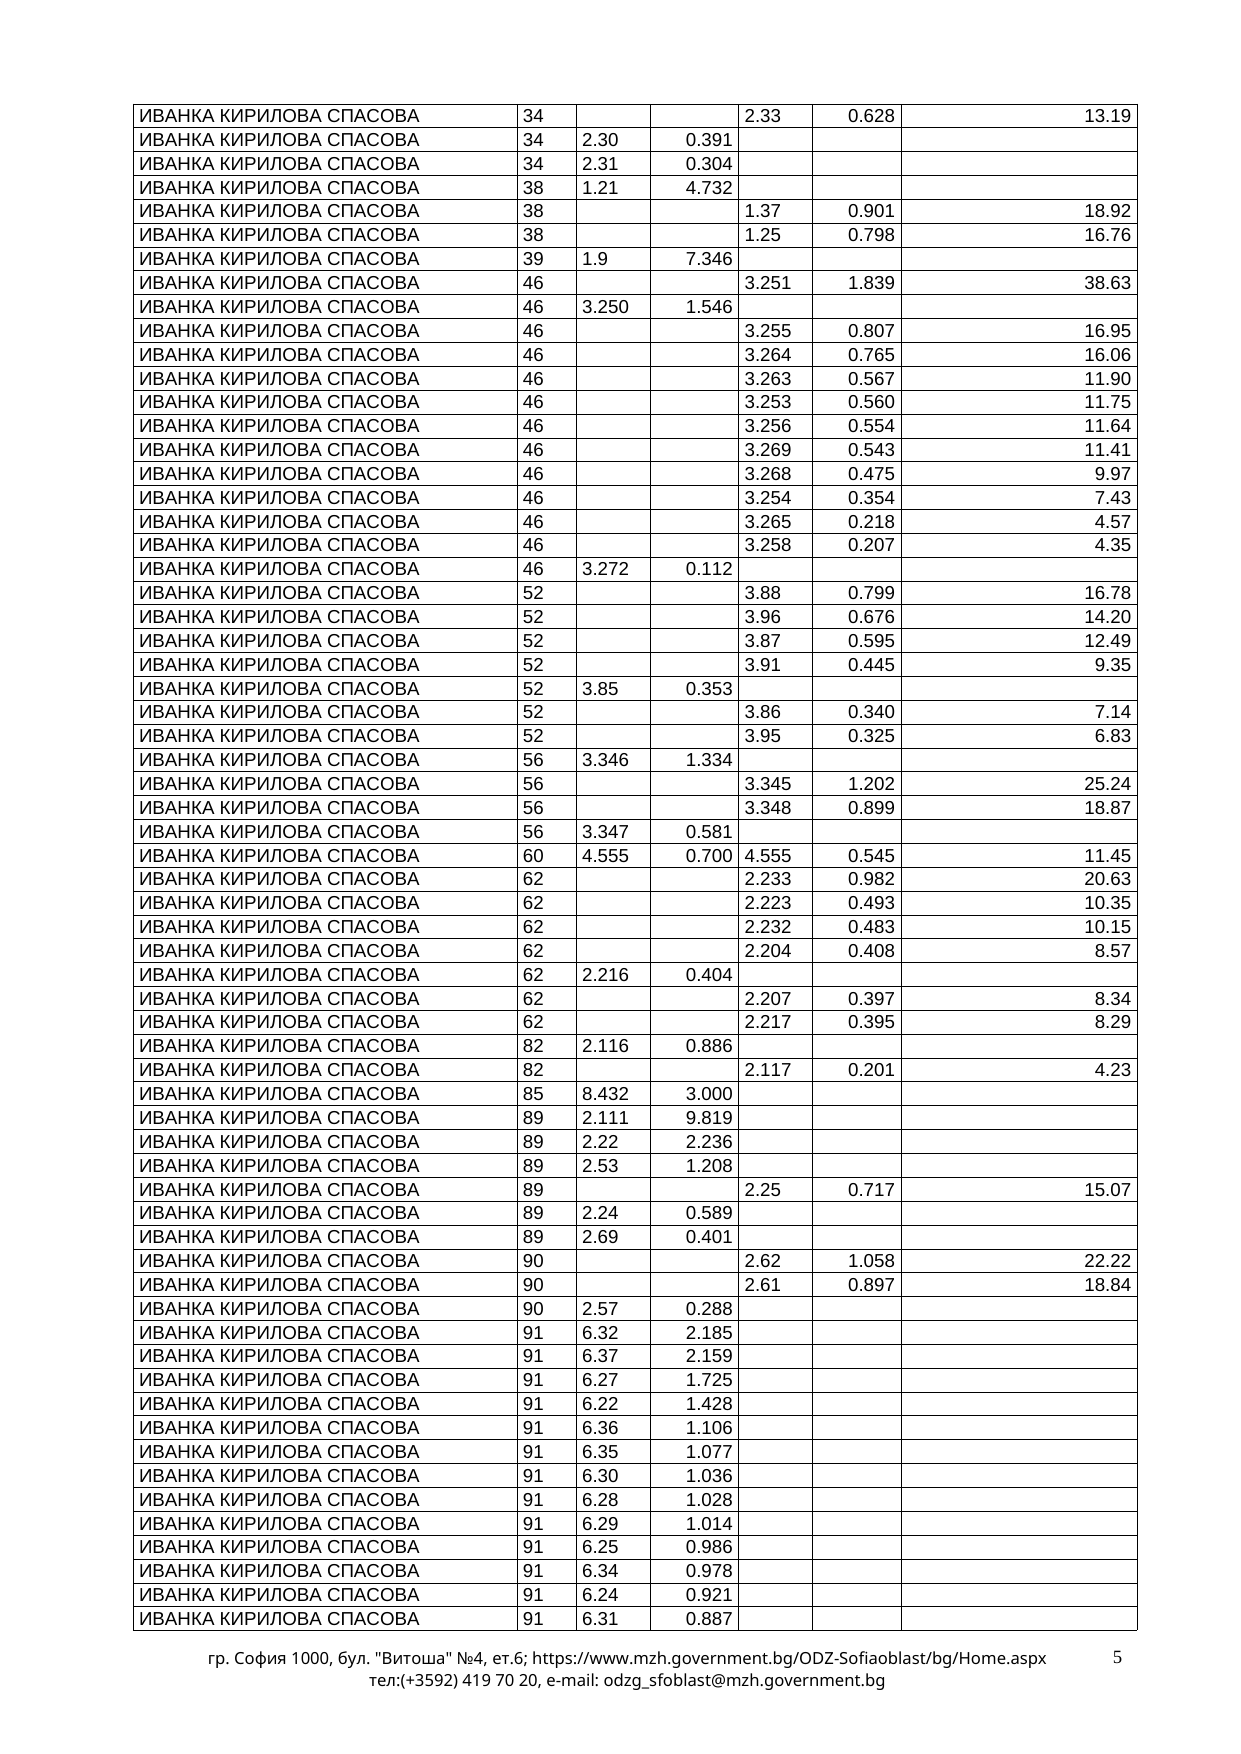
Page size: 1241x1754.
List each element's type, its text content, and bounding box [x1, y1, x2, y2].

table_cell 3.254 [739, 486, 812, 509]
table_cell 0.978 [651, 1560, 738, 1582]
table_cell [739, 1440, 812, 1463]
table_cell 9.97 [902, 462, 1137, 485]
table_cell 1.25 [739, 224, 812, 247]
table_cell 6.27 [577, 1369, 650, 1392]
table_cell 8.29 [902, 1011, 1137, 1034]
table_cell 46 [518, 462, 576, 485]
table_cell ИВАНКА КИРИЛОВА СПАСОВА [134, 677, 517, 700]
table_cell 4.35 [902, 534, 1137, 557]
table_cell 0.798 [813, 224, 901, 247]
table_cell 46 [518, 343, 576, 366]
table_cell [902, 152, 1137, 175]
table_cell ИВАНКА КИРИЛОВА СПАСОВА [134, 439, 517, 461]
table_cell 0.325 [813, 725, 901, 747]
table_cell 89 [518, 1106, 576, 1129]
table_cell 1.014 [651, 1512, 738, 1535]
table_cell ИВАНКА КИРИЛОВА СПАСОВА [134, 558, 517, 581]
table_cell [902, 176, 1137, 199]
table_cell [577, 939, 650, 962]
table_cell 3.88 [739, 582, 812, 604]
table_cell [902, 1560, 1137, 1582]
table_cell 89 [518, 1154, 576, 1177]
table_cell 52 [518, 701, 576, 724]
table_cell [902, 1321, 1137, 1344]
table_cell 0.401 [651, 1226, 738, 1248]
table_cell [577, 439, 650, 461]
table_cell 25.24 [902, 772, 1137, 795]
table_cell [651, 439, 738, 461]
table_cell [651, 772, 738, 795]
table_cell ИВАНКА КИРИЛОВА СПАСОВА [134, 224, 517, 247]
table_cell 4.23 [902, 1059, 1137, 1081]
table_cell [577, 224, 650, 247]
table_cell 3.96 [739, 605, 812, 628]
table_cell ИВАНКА КИРИЛОВА СПАСОВА [134, 820, 517, 843]
table_cell [651, 200, 738, 223]
table_cell 0.545 [813, 844, 901, 867]
table_cell 0.986 [651, 1536, 738, 1558]
table_cell 0.581 [651, 820, 738, 843]
table_cell 0.899 [813, 796, 901, 819]
table_cell [651, 868, 738, 891]
table_cell 10.15 [902, 916, 1137, 938]
table_cell [902, 820, 1137, 843]
table_cell 39 [518, 248, 576, 270]
table_cell 16.06 [902, 343, 1137, 366]
table_cell [902, 1106, 1137, 1129]
table_cell [813, 176, 901, 199]
table_cell 3.348 [739, 796, 812, 819]
table_cell [739, 677, 812, 700]
table_cell [651, 105, 738, 127]
table_cell 0.445 [813, 653, 901, 676]
table_cell 0.887 [651, 1607, 738, 1630]
table_cell 7.14 [902, 701, 1137, 724]
table_cell 46 [518, 295, 576, 318]
table_cell [651, 1273, 738, 1296]
table_cell 90 [518, 1250, 576, 1272]
table_cell 0.395 [813, 1011, 901, 1034]
table_cell 6.34 [577, 1560, 650, 1582]
table_cell 3.86 [739, 701, 812, 724]
table_cell 6.24 [577, 1584, 650, 1606]
table_cell 6.36 [577, 1416, 650, 1439]
table_cell ИВАНКА КИРИЛОВА СПАСОВА [134, 486, 517, 509]
table_cell 6.32 [577, 1321, 650, 1344]
table_cell 6.25 [577, 1536, 650, 1558]
table_cell 8.57 [902, 939, 1137, 962]
table_cell 2.216 [577, 963, 650, 986]
table_cell 62 [518, 939, 576, 962]
table_cell 60 [518, 844, 576, 867]
table_cell [577, 629, 650, 652]
table_cell ИВАНКА КИРИЛОВА СПАСОВА [134, 462, 517, 485]
table_cell [651, 271, 738, 294]
table_cell ИВАНКА КИРИЛОВА СПАСОВА [134, 1082, 517, 1105]
table_cell 62 [518, 916, 576, 938]
table_cell [651, 892, 738, 914]
table_cell [813, 1202, 901, 1224]
table_cell 1.9 [577, 248, 650, 270]
table_cell [577, 916, 650, 938]
table_cell 3.268 [739, 462, 812, 485]
table_cell [577, 1059, 650, 1081]
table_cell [134, 1607, 517, 1630]
table_cell [577, 271, 650, 294]
table_cell [577, 534, 650, 557]
table_cell [577, 1178, 650, 1201]
table_cell 2.223 [739, 892, 812, 914]
table_cell [739, 1584, 812, 1606]
table_cell [739, 128, 812, 151]
table_cell [739, 295, 812, 318]
table_cell 2.217 [739, 1011, 812, 1034]
table_cell 46 [518, 391, 576, 413]
table_cell [902, 128, 1137, 151]
table_cell [577, 200, 650, 223]
table_cell 6.30 [577, 1464, 650, 1487]
table_cell ИВАНКА КИРИЛОВА СПАСОВА [134, 295, 517, 318]
table_cell [739, 1607, 812, 1630]
table_cell 0.391 [651, 128, 738, 151]
table_cell ИВАНКА КИРИЛОВА СПАСОВА [134, 1011, 517, 1034]
table_cell 16.95 [902, 319, 1137, 342]
table_cell [651, 462, 738, 485]
table_cell [577, 701, 650, 724]
table_cell [739, 1106, 812, 1129]
table_cell 15.07 [902, 1178, 1137, 1201]
table_cell 91 [518, 1607, 576, 1630]
table_cell 7.346 [651, 248, 738, 270]
table_cell ИВАНКА КИРИЛОВА СПАСОВА [134, 200, 517, 223]
table_cell [813, 677, 901, 700]
table_cell ИВАНКА КИРИЛОВА СПАСОВА [134, 749, 517, 771]
table_cell 1.208 [651, 1154, 738, 1177]
table_cell 91 [518, 1488, 576, 1511]
table_cell [902, 1488, 1137, 1511]
table_cell 0.483 [813, 916, 901, 938]
table_cell [577, 343, 650, 366]
table_cell 2.57 [577, 1297, 650, 1320]
table_cell 3.250 [577, 295, 650, 318]
table_cell 0.207 [813, 534, 901, 557]
table_cell [577, 725, 650, 747]
table_cell 3.265 [739, 510, 812, 533]
table_cell 52 [518, 677, 576, 700]
table_cell [577, 510, 650, 533]
table_cell 56 [518, 749, 576, 771]
table_cell 2.53 [577, 1154, 650, 1177]
table_cell ИВАНКА КИРИЛОВА СПАСОВА [134, 796, 517, 819]
table_cell ИВАНКА КИРИЛОВА СПАСОВА [134, 1512, 517, 1535]
table_cell 0.921 [651, 1584, 738, 1606]
table_cell [813, 1226, 901, 1248]
table_cell [902, 1536, 1137, 1558]
table_cell [651, 725, 738, 747]
table_cell 3.255 [739, 319, 812, 342]
table_cell 8.432 [577, 1082, 650, 1105]
table_cell 38.63 [902, 271, 1137, 294]
table_cell 16.76 [902, 224, 1137, 247]
table_cell ИВАНКА КИРИЛОВА СПАСОВА [134, 391, 517, 413]
table_cell 1.036 [651, 1464, 738, 1487]
table_cell 18.92 [902, 200, 1137, 223]
table_cell 3.251 [739, 271, 812, 294]
table_cell ИВАНКА КИРИЛОВА СПАСОВА [134, 582, 517, 604]
table_cell [577, 868, 650, 891]
table_cell 91 [518, 1560, 576, 1582]
table_cell 91 [518, 1369, 576, 1392]
table_cell ИВАНКА КИРИЛОВА СПАСОВА [134, 892, 517, 914]
table_cell ИВАНКА КИРИЛОВА СПАСОВА [134, 1369, 517, 1392]
table_cell [902, 1440, 1137, 1463]
table_cell [651, 224, 738, 247]
table_cell [813, 1584, 901, 1606]
table_cell ИВАНКА КИРИЛОВА СПАСОВА [134, 510, 517, 533]
table_cell [651, 701, 738, 724]
table_cell [813, 1321, 901, 1344]
table_cell 2.236 [651, 1130, 738, 1153]
table_cell [813, 128, 901, 151]
table_cell [813, 820, 901, 843]
table_cell 0.700 [651, 844, 738, 867]
table_cell 6.35 [577, 1440, 650, 1463]
table_cell [902, 1369, 1137, 1392]
table_cell [577, 987, 650, 1010]
table_cell [577, 605, 650, 628]
table_cell 91 [518, 1536, 576, 1558]
table_cell 13.19 [902, 105, 1137, 127]
table_cell [902, 1393, 1137, 1415]
table_cell [902, 1297, 1137, 1320]
table_cell 2.232 [739, 916, 812, 938]
table_cell 0.589 [651, 1202, 738, 1224]
table_cell 91 [518, 1393, 576, 1415]
table_cell [651, 582, 738, 604]
table_cell [739, 248, 812, 270]
table_cell [577, 462, 650, 485]
table_cell 16.78 [902, 582, 1137, 604]
table_cell 0.493 [813, 892, 901, 914]
table_cell [902, 248, 1137, 270]
table_cell 0.799 [813, 582, 901, 604]
table_cell [813, 1607, 901, 1630]
table_cell 2.24 [577, 1202, 650, 1224]
table_cell [739, 1464, 812, 1487]
table_cell 3.269 [739, 439, 812, 461]
table_cell [651, 510, 738, 533]
table_cell 62 [518, 963, 576, 986]
table_cell ИВАНКА КИРИЛОВА СПАСОВА [134, 1273, 517, 1296]
table_cell ИВАНКА КИРИЛОВА СПАСОВА [134, 653, 517, 676]
table_cell 11.45 [902, 844, 1137, 867]
table_cell 46 [518, 510, 576, 533]
table_cell [902, 1607, 1137, 1630]
table_cell 0.717 [813, 1178, 901, 1201]
table_cell 6.31 [577, 1607, 650, 1630]
table_cell ИВАНКА КИРИЛОВА СПАСОВА [134, 1106, 517, 1129]
table_cell [739, 1035, 812, 1058]
table_cell 62 [518, 892, 576, 914]
table_cell 90 [518, 1273, 576, 1296]
table_cell [902, 1584, 1137, 1606]
table_cell 0.475 [813, 462, 901, 485]
table_cell 3.263 [739, 367, 812, 390]
table_cell [651, 1178, 738, 1201]
table_cell [651, 415, 738, 437]
table_cell ИВАНКА КИРИЛОВА СПАСОВА [134, 1560, 517, 1582]
table_cell 91 [518, 1512, 576, 1535]
table_cell [813, 1536, 901, 1558]
table_cell [577, 415, 650, 437]
table_cell 46 [518, 486, 576, 509]
table_cell 52 [518, 725, 576, 747]
table_cell ИВАНКА КИРИЛОВА СПАСОВА [134, 629, 517, 652]
table_cell ИВАНКА КИРИЛОВА СПАСОВА [134, 725, 517, 747]
table_cell [739, 1202, 812, 1224]
table_cell [813, 1130, 901, 1153]
table_cell 1.028 [651, 1488, 738, 1511]
table_cell 62 [518, 987, 576, 1010]
table_cell 0.353 [651, 677, 738, 700]
table_cell 89 [518, 1226, 576, 1248]
table_cell 0.628 [813, 105, 901, 127]
table_cell ИВАНКА КИРИЛОВА СПАСОВА [134, 916, 517, 938]
table_cell [739, 1369, 812, 1392]
table_cell [902, 558, 1137, 581]
table_cell 91 [518, 1584, 576, 1606]
table_cell 1.334 [651, 749, 738, 771]
table_cell 2.204 [739, 939, 812, 962]
table_cell 46 [518, 534, 576, 557]
table_cell [577, 1011, 650, 1034]
table_cell 0.404 [651, 963, 738, 986]
table_cell [651, 1250, 738, 1272]
table_cell ИВАНКА КИРИЛОВА СПАСОВА [134, 1393, 517, 1415]
table_cell [651, 343, 738, 366]
table_cell [577, 892, 650, 914]
table_cell ИВАНКА КИРИЛОВА СПАСОВА [134, 248, 517, 270]
table_cell 0.897 [813, 1273, 901, 1296]
table_cell [739, 1297, 812, 1320]
table_cell ИВАНКА КИРИЛОВА СПАСОВА [134, 868, 517, 891]
table_cell 2.233 [739, 868, 812, 891]
table_cell 3.000 [651, 1082, 738, 1105]
table_cell [651, 367, 738, 390]
table_cell 3.345 [739, 772, 812, 795]
table_cell 0.354 [813, 486, 901, 509]
table_cell 0.676 [813, 605, 901, 628]
table_cell [739, 1154, 812, 1177]
table_cell [739, 1130, 812, 1153]
table_cell [739, 152, 812, 175]
table_cell ИВАНКА КИРИЛОВА СПАСОВА [134, 319, 517, 342]
table_cell 0.765 [813, 343, 901, 366]
table_cell [813, 558, 901, 581]
table_cell ИВАНКА КИРИЛОВА СПАСОВА [134, 987, 517, 1010]
table_cell 3.87 [739, 629, 812, 652]
table_cell [739, 1560, 812, 1582]
table_cell 1.428 [651, 1393, 738, 1415]
table_cell 56 [518, 796, 576, 819]
table_cell [902, 1512, 1137, 1535]
table_cell ИВАНКА КИРИЛОВА СПАСОВА [134, 1345, 517, 1368]
table_cell [813, 152, 901, 175]
table_cell ИВАНКА КИРИЛОВА СПАСОВА [134, 271, 517, 294]
table_cell 2.61 [739, 1273, 812, 1296]
table_cell 1.37 [739, 200, 812, 223]
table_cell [134, 105, 517, 127]
table_cell 3.95 [739, 725, 812, 747]
table_cell [651, 534, 738, 557]
table_cell [739, 558, 812, 581]
table_cell [902, 749, 1137, 771]
table_cell ИВАНКА КИРИЛОВА СПАСОВА [134, 1297, 517, 1320]
table_cell 38 [518, 176, 576, 199]
table_cell 52 [518, 582, 576, 604]
table_cell [651, 605, 738, 628]
table_cell ИВАНКА КИРИЛОВА СПАСОВА [134, 605, 517, 628]
table_cell 3.272 [577, 558, 650, 581]
table_cell 46 [518, 558, 576, 581]
table_cell ИВАНКА КИРИЛОВА СПАСОВА [134, 701, 517, 724]
table_cell [813, 963, 901, 986]
table_cell 12.49 [902, 629, 1137, 652]
table_cell ИВАНКА КИРИЛОВА СПАСОВА [134, 343, 517, 366]
table_cell [813, 1297, 901, 1320]
table_cell 3.85 [577, 677, 650, 700]
table_cell [902, 677, 1137, 700]
table_cell 91 [518, 1440, 576, 1463]
table_cell ИВАНКА КИРИЛОВА СПАСОВА [134, 1488, 517, 1511]
table_cell 2.22 [577, 1130, 650, 1153]
table_cell ИВАНКА КИРИЛОВА СПАСОВА [134, 772, 517, 795]
table_cell 2.30 [577, 128, 650, 151]
table_cell 62 [518, 1011, 576, 1034]
table_cell 2.69 [577, 1226, 650, 1248]
table_cell [813, 1488, 901, 1511]
table_cell 0.201 [813, 1059, 901, 1081]
table_cell 0.560 [813, 391, 901, 413]
table_cell [739, 1345, 812, 1368]
table_cell ИВАНКА КИРИЛОВА СПАСОВА [134, 963, 517, 986]
table_cell 2.33 [739, 105, 812, 127]
table_cell 0.901 [813, 200, 901, 223]
table_cell ИВАНКА КИРИЛОВА СПАСОВА [134, 176, 517, 199]
table_cell 4.555 [739, 844, 812, 867]
table_cell [813, 1416, 901, 1439]
table_cell 0.567 [813, 367, 901, 390]
table_cell 6.29 [577, 1512, 650, 1535]
table_cell [813, 1512, 901, 1535]
table_cell [739, 1226, 812, 1248]
table_cell 34 [518, 105, 576, 127]
table_cell [813, 1464, 901, 1487]
table_cell 11.75 [902, 391, 1137, 413]
table_cell 38 [518, 224, 576, 247]
table_cell 3.346 [577, 749, 650, 771]
table_cell [813, 749, 901, 771]
table_cell 9.819 [651, 1106, 738, 1129]
table_cell 9.35 [902, 653, 1137, 676]
table_cell ИВАНКА КИРИЛОВА СПАСОВА [134, 1202, 517, 1224]
table_cell [577, 486, 650, 509]
table_cell 0.288 [651, 1297, 738, 1320]
table_cell [902, 1464, 1137, 1487]
table_cell ИВАНКА КИРИЛОВА СПАСОВА [134, 1321, 517, 1344]
table_cell [813, 1369, 901, 1392]
table_cell [577, 772, 650, 795]
table_cell ИВАНКА КИРИЛОВА СПАСОВА [134, 1178, 517, 1201]
table_cell 46 [518, 271, 576, 294]
table_cell [902, 963, 1137, 986]
table_cell [902, 1035, 1137, 1058]
table_cell [813, 1082, 901, 1105]
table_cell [134, 128, 517, 151]
table_cell 89 [518, 1178, 576, 1201]
table_cell 52 [518, 653, 576, 676]
table_cell [739, 963, 812, 986]
table_cell 0.397 [813, 987, 901, 1010]
table_cell 56 [518, 820, 576, 843]
table_cell ИВАНКА КИРИЛОВА СПАСОВА [134, 939, 517, 962]
table_cell ИВАНКА КИРИЛОВА СПАСОВА [134, 1416, 517, 1439]
table_cell 22.22 [902, 1250, 1137, 1272]
table_cell ИВАНКА КИРИЛОВА СПАСОВА [134, 534, 517, 557]
table_cell [577, 1250, 650, 1272]
table_cell 91 [518, 1345, 576, 1368]
table_cell 3.256 [739, 415, 812, 437]
table_cell 6.28 [577, 1488, 650, 1511]
table_cell 1.202 [813, 772, 901, 795]
table_cell 91 [518, 1321, 576, 1344]
table_cell [651, 629, 738, 652]
table_cell [577, 653, 650, 676]
table_cell [577, 796, 650, 819]
table_cell 3.264 [739, 343, 812, 366]
table_cell [739, 749, 812, 771]
table_cell [902, 1416, 1137, 1439]
table_cell 52 [518, 629, 576, 652]
table_cell [651, 939, 738, 962]
table_cell [739, 1082, 812, 1105]
table_cell 1.546 [651, 295, 738, 318]
table_cell 0.886 [651, 1035, 738, 1058]
table_cell 90 [518, 1297, 576, 1320]
table_cell 46 [518, 439, 576, 461]
table_cell 1.058 [813, 1250, 901, 1272]
table_cell [651, 486, 738, 509]
table_cell 0.304 [651, 152, 738, 175]
table_cell [813, 1345, 901, 1368]
table_cell 91 [518, 1464, 576, 1487]
table_cell [902, 1130, 1137, 1153]
table_cell [739, 1393, 812, 1415]
table_cell 4.555 [577, 844, 650, 867]
table_cell 56 [518, 772, 576, 795]
table_cell 1.839 [813, 271, 901, 294]
table_cell [813, 1393, 901, 1415]
table_cell ИВАНКА КИРИЛОВА СПАСОВА [134, 415, 517, 437]
table_cell ИВАНКА КИРИЛОВА СПАСОВА [134, 1059, 517, 1081]
table_cell [651, 319, 738, 342]
table_cell 4.57 [902, 510, 1137, 533]
table_cell 52 [518, 605, 576, 628]
table_cell [651, 796, 738, 819]
table_cell [739, 1488, 812, 1511]
table_cell [902, 1154, 1137, 1177]
table_cell ИВАНКА КИРИЛОВА СПАСОВА [134, 1226, 517, 1248]
table_cell 7.43 [902, 486, 1137, 509]
table_cell ИВАНКА КИРИЛОВА СПАСОВА [134, 1440, 517, 1463]
table_cell 1.077 [651, 1440, 738, 1463]
table_cell 2.31 [577, 152, 650, 175]
table_cell [813, 1440, 901, 1463]
table_cell 14.20 [902, 605, 1137, 628]
table_cell 2.207 [739, 987, 812, 1010]
table_cell [739, 1512, 812, 1535]
table_cell 18.87 [902, 796, 1137, 819]
table_cell 3.258 [739, 534, 812, 557]
table_cell 0.112 [651, 558, 738, 581]
table_cell 82 [518, 1035, 576, 1058]
table_cell [902, 1345, 1137, 1368]
table_cell ИВАНКА КИРИЛОВА СПАСОВА [134, 844, 517, 867]
table_cell 34 [518, 152, 576, 175]
table_cell 3.91 [739, 653, 812, 676]
table_cell [813, 1154, 901, 1177]
table_cell [902, 1082, 1137, 1105]
table_cell 11.90 [902, 367, 1137, 390]
table_cell 1.21 [577, 176, 650, 199]
table_cell [902, 295, 1137, 318]
table_cell 0.807 [813, 319, 901, 342]
table_cell ИВАНКА КИРИЛОВА СПАСОВА [134, 1154, 517, 1177]
table_cell [813, 1560, 901, 1582]
table_cell 62 [518, 868, 576, 891]
table_cell 1.106 [651, 1416, 738, 1439]
table_cell 2.62 [739, 1250, 812, 1272]
table_cell 2.111 [577, 1106, 650, 1129]
table_cell [651, 916, 738, 938]
table_cell ИВАНКА КИРИЛОВА СПАСОВА [134, 1250, 517, 1272]
table_cell [813, 248, 901, 270]
table_cell 0.554 [813, 415, 901, 437]
table_cell 91 [518, 1416, 576, 1439]
table_cell [577, 105, 650, 127]
table_cell 6.83 [902, 725, 1137, 747]
table_cell 89 [518, 1202, 576, 1224]
table_cell ИВАНКА КИРИЛОВА СПАСОВА [134, 152, 517, 175]
table_cell ИВАНКА КИРИЛОВА СПАСОВА [134, 1130, 517, 1153]
table_cell [651, 1011, 738, 1034]
table_cell 46 [518, 367, 576, 390]
table_cell [813, 1106, 901, 1129]
table_cell [651, 653, 738, 676]
table_cell [739, 1536, 812, 1558]
table_cell ИВАНКА КИРИЛОВА СПАСОВА [134, 1464, 517, 1487]
table_cell 18.84 [902, 1273, 1137, 1296]
table_cell 8.34 [902, 987, 1137, 1010]
table_cell [739, 1416, 812, 1439]
table_cell ИВАНКА КИРИЛОВА СПАСОВА [134, 367, 517, 390]
table_cell [739, 1321, 812, 1344]
table_cell 2.117 [739, 1059, 812, 1081]
table_cell [813, 1035, 901, 1058]
table_cell [651, 1059, 738, 1081]
table_cell 0.595 [813, 629, 901, 652]
table_cell ИВАНКА КИРИЛОВА СПАСОВА [134, 1035, 517, 1058]
table_cell 2.25 [739, 1178, 812, 1201]
table_cell 2.159 [651, 1345, 738, 1368]
table_cell [577, 391, 650, 413]
table_cell 2.116 [577, 1035, 650, 1058]
table_cell [577, 1273, 650, 1296]
table_cell [577, 367, 650, 390]
table_cell [577, 319, 650, 342]
table_cell 0.982 [813, 868, 901, 891]
table_cell 85 [518, 1082, 576, 1105]
table_cell 4.732 [651, 176, 738, 199]
table_cell 3.347 [577, 820, 650, 843]
table_cell 82 [518, 1059, 576, 1081]
table_cell 46 [518, 319, 576, 342]
table_cell [651, 987, 738, 1010]
table_cell 89 [518, 1130, 576, 1153]
table_cell 20.63 [902, 868, 1137, 891]
table_cell [577, 582, 650, 604]
table_cell 11.41 [902, 439, 1137, 461]
table_cell 10.35 [902, 892, 1137, 914]
table_cell 11.64 [902, 415, 1137, 437]
table_cell 6.37 [577, 1345, 650, 1368]
table_cell [813, 295, 901, 318]
table_cell 0.218 [813, 510, 901, 533]
table_cell [739, 176, 812, 199]
table_cell ИВАНКА КИРИЛОВА СПАСОВА [134, 1584, 517, 1606]
table_cell 34 [518, 128, 576, 151]
table_cell 6.22 [577, 1393, 650, 1415]
table_cell [739, 820, 812, 843]
table_cell [651, 391, 738, 413]
table_cell 3.253 [739, 391, 812, 413]
table_cell ИВАНКА КИРИЛОВА СПАСОВА [134, 1536, 517, 1558]
table_cell 46 [518, 415, 576, 437]
table_cell 0.408 [813, 939, 901, 962]
table_cell 2.185 [651, 1321, 738, 1344]
table_cell [902, 1202, 1137, 1224]
table_cell 38 [518, 200, 576, 223]
table_cell [902, 1226, 1137, 1248]
table_cell 1.725 [651, 1369, 738, 1392]
table_cell 0.340 [813, 701, 901, 724]
table_cell 0.543 [813, 439, 901, 461]
